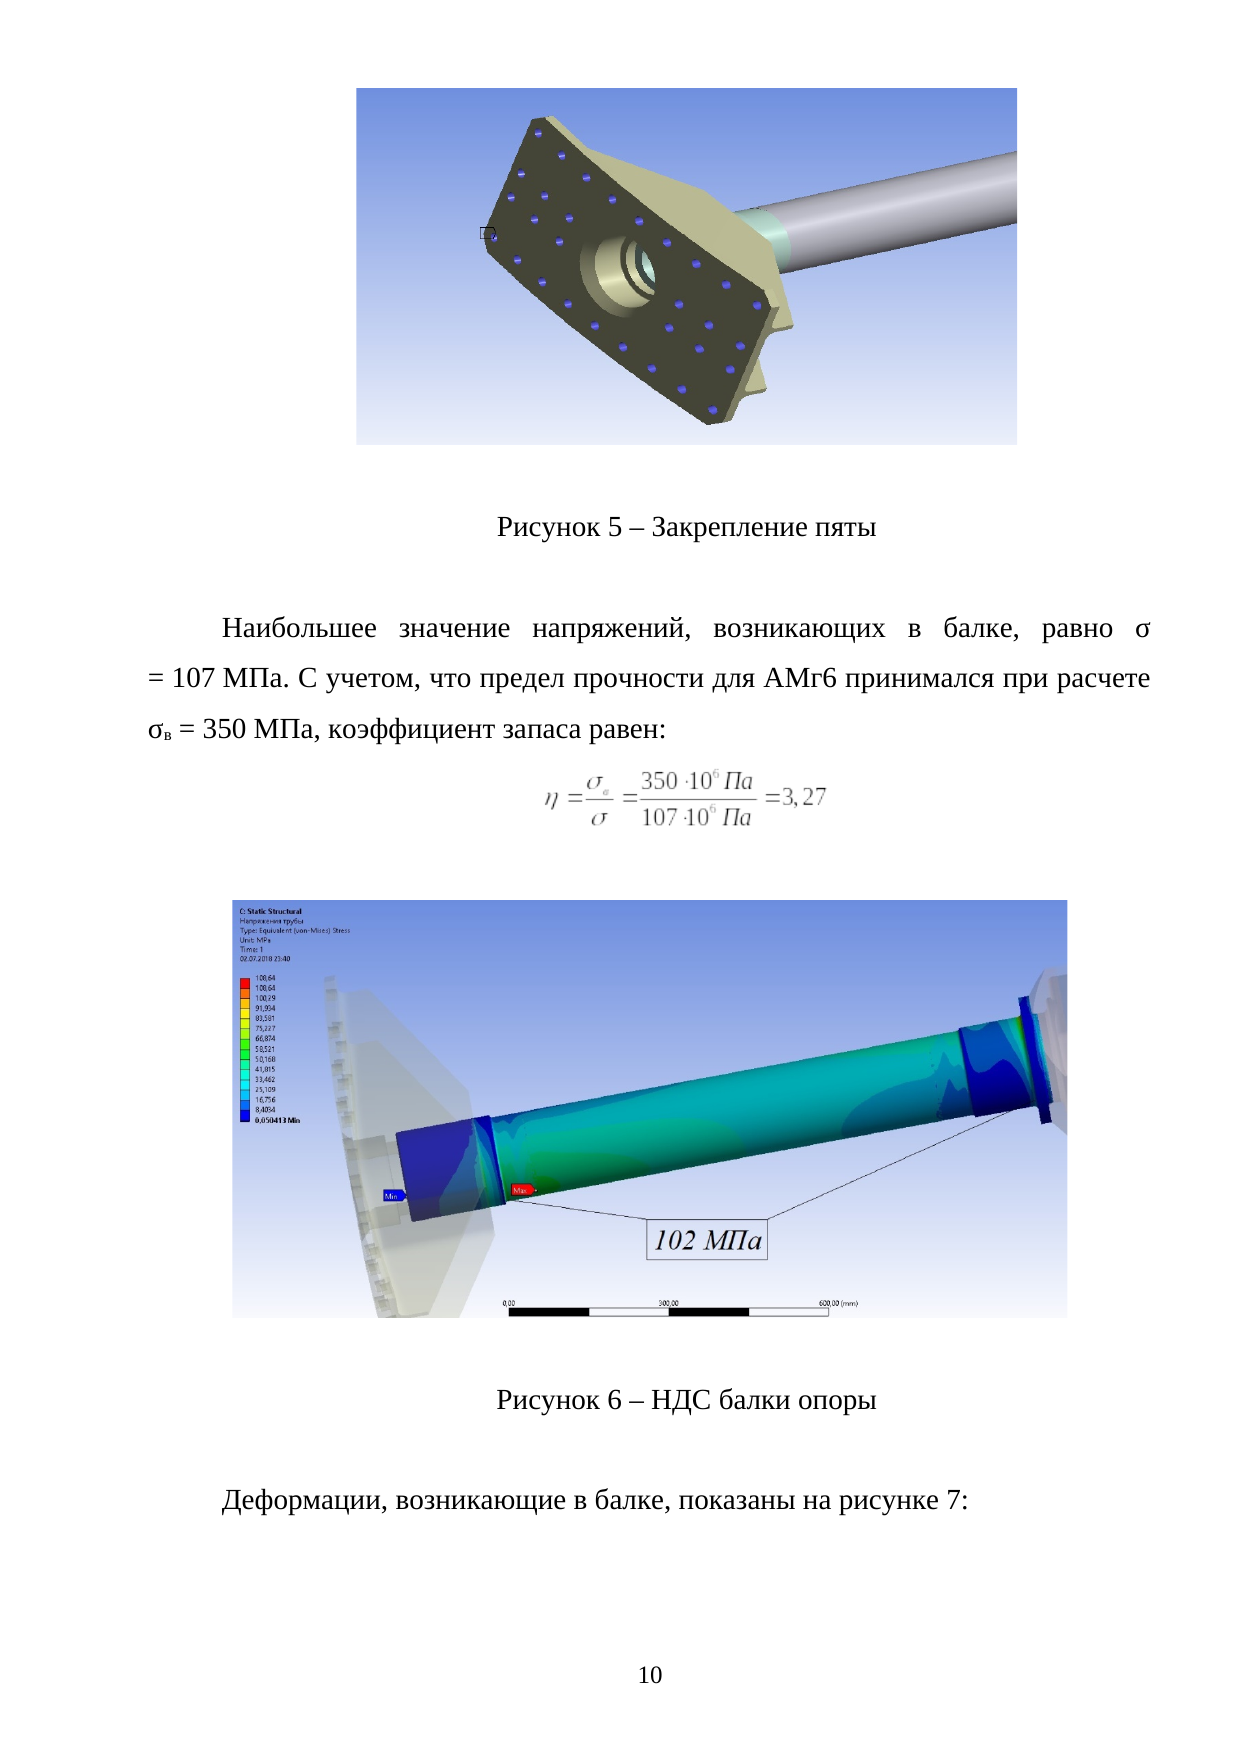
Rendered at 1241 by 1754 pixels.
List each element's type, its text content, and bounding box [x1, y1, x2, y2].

picture [232, 900, 1068, 1318]
text Деформации, возникающие в балке, показаны на рисунке 7: [148, 1482, 1152, 1516]
text Рисунок 5 – Закрепление пяты [148, 509, 1152, 543]
text Наибольшее значение напряжений, возникающих в балке, равно σ = 107 МПа. С учетом, что предел прочности для АМг6 принимался при расчете σв = 350 МПа, коэффициент запаса равен: [148, 610, 1152, 744]
picture [356, 88, 1018, 445]
text Рисунок 6 – НДС балки опоры [148, 1382, 1152, 1415]
